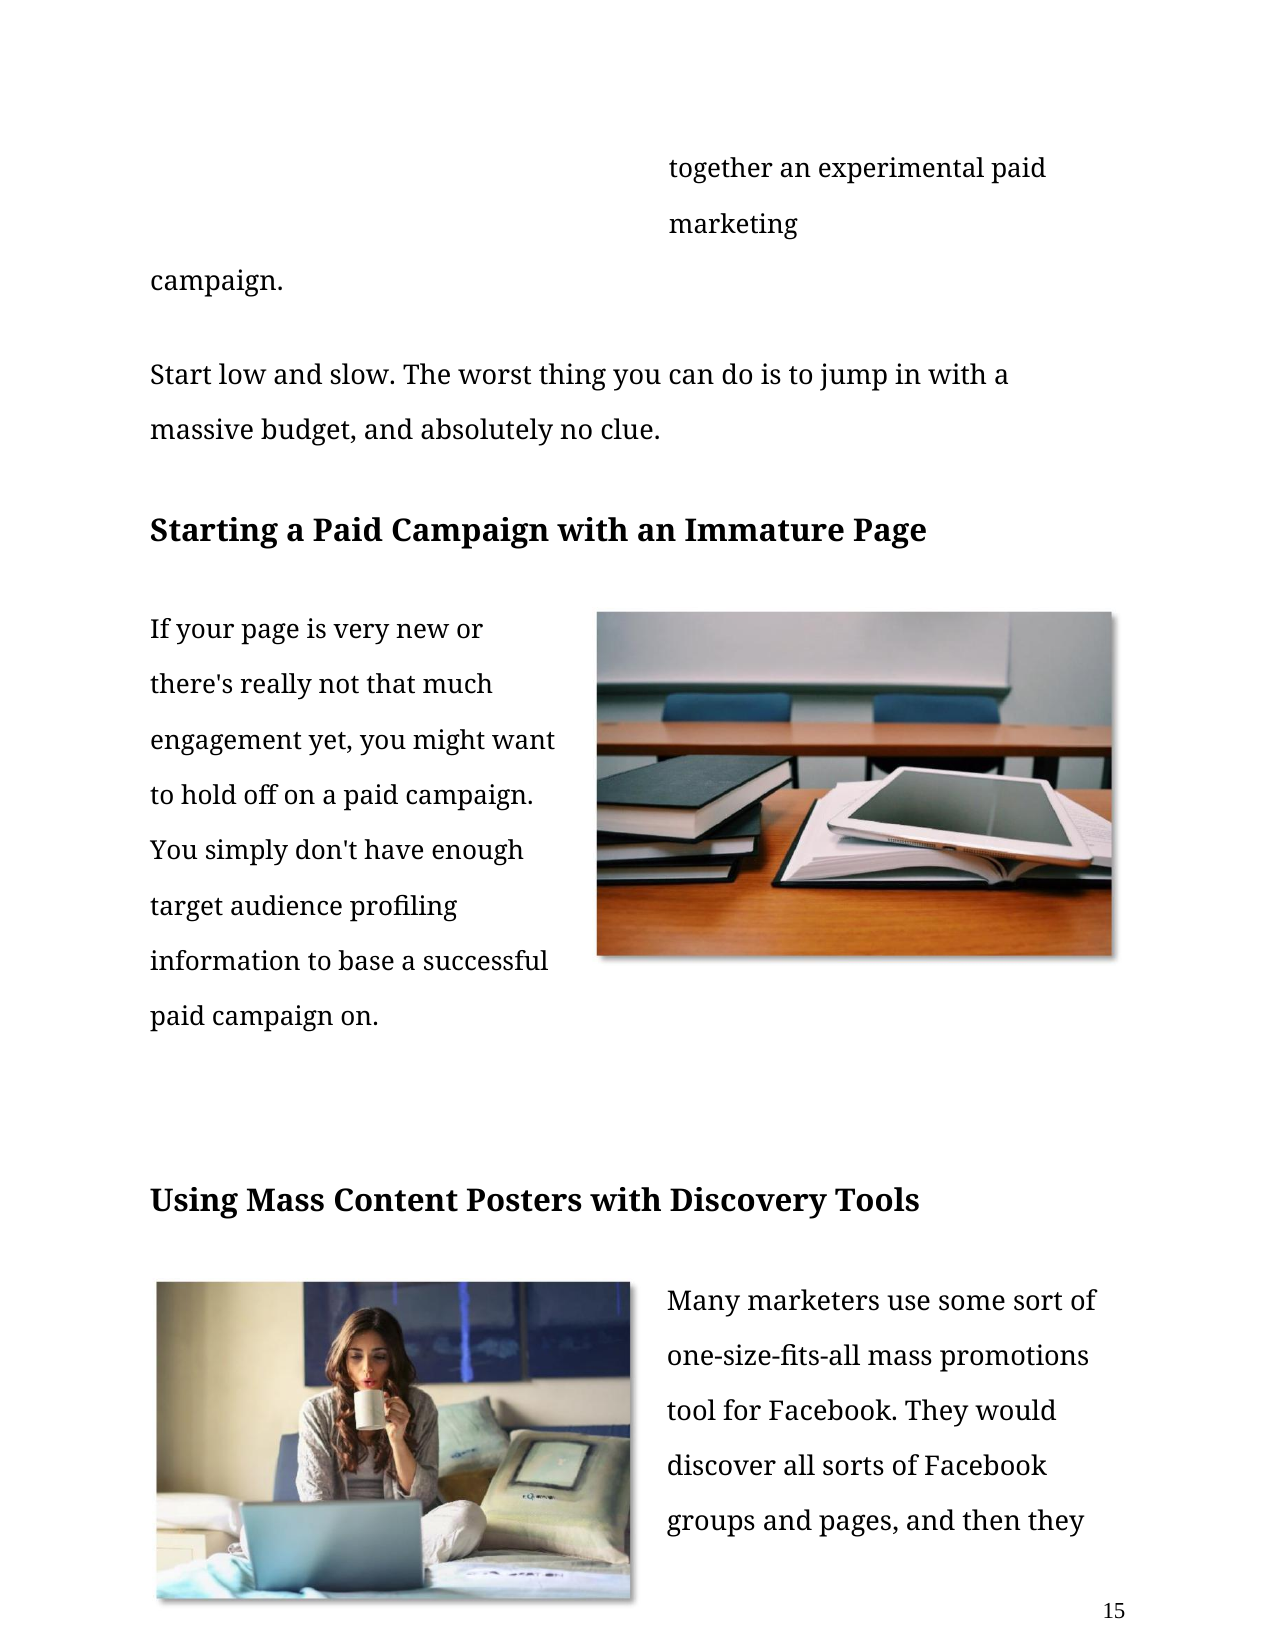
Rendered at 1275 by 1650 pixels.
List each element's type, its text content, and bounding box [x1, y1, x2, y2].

picture [152, 1278, 643, 1611]
picture [592, 607, 1124, 968]
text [669, 150, 1123, 241]
text campaign. [150, 261, 1125, 298]
text Starting a Paid Campaign with an Immature Page [150, 508, 1125, 550]
text If your page is very new or there's really not that much engagement yet, you might want to hold off on a paid campaign. You simply don't have enough target audience profiling information to base a successful paid campaign on. [150, 611, 562, 1033]
text Using Mass Content Posters with Discovery Tools [150, 1178, 1125, 1221]
text Start low and slow. The worst thing you can do is to jump in with a massive budget, and absolutely no clue. [150, 356, 1058, 448]
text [667, 1281, 1117, 1538]
